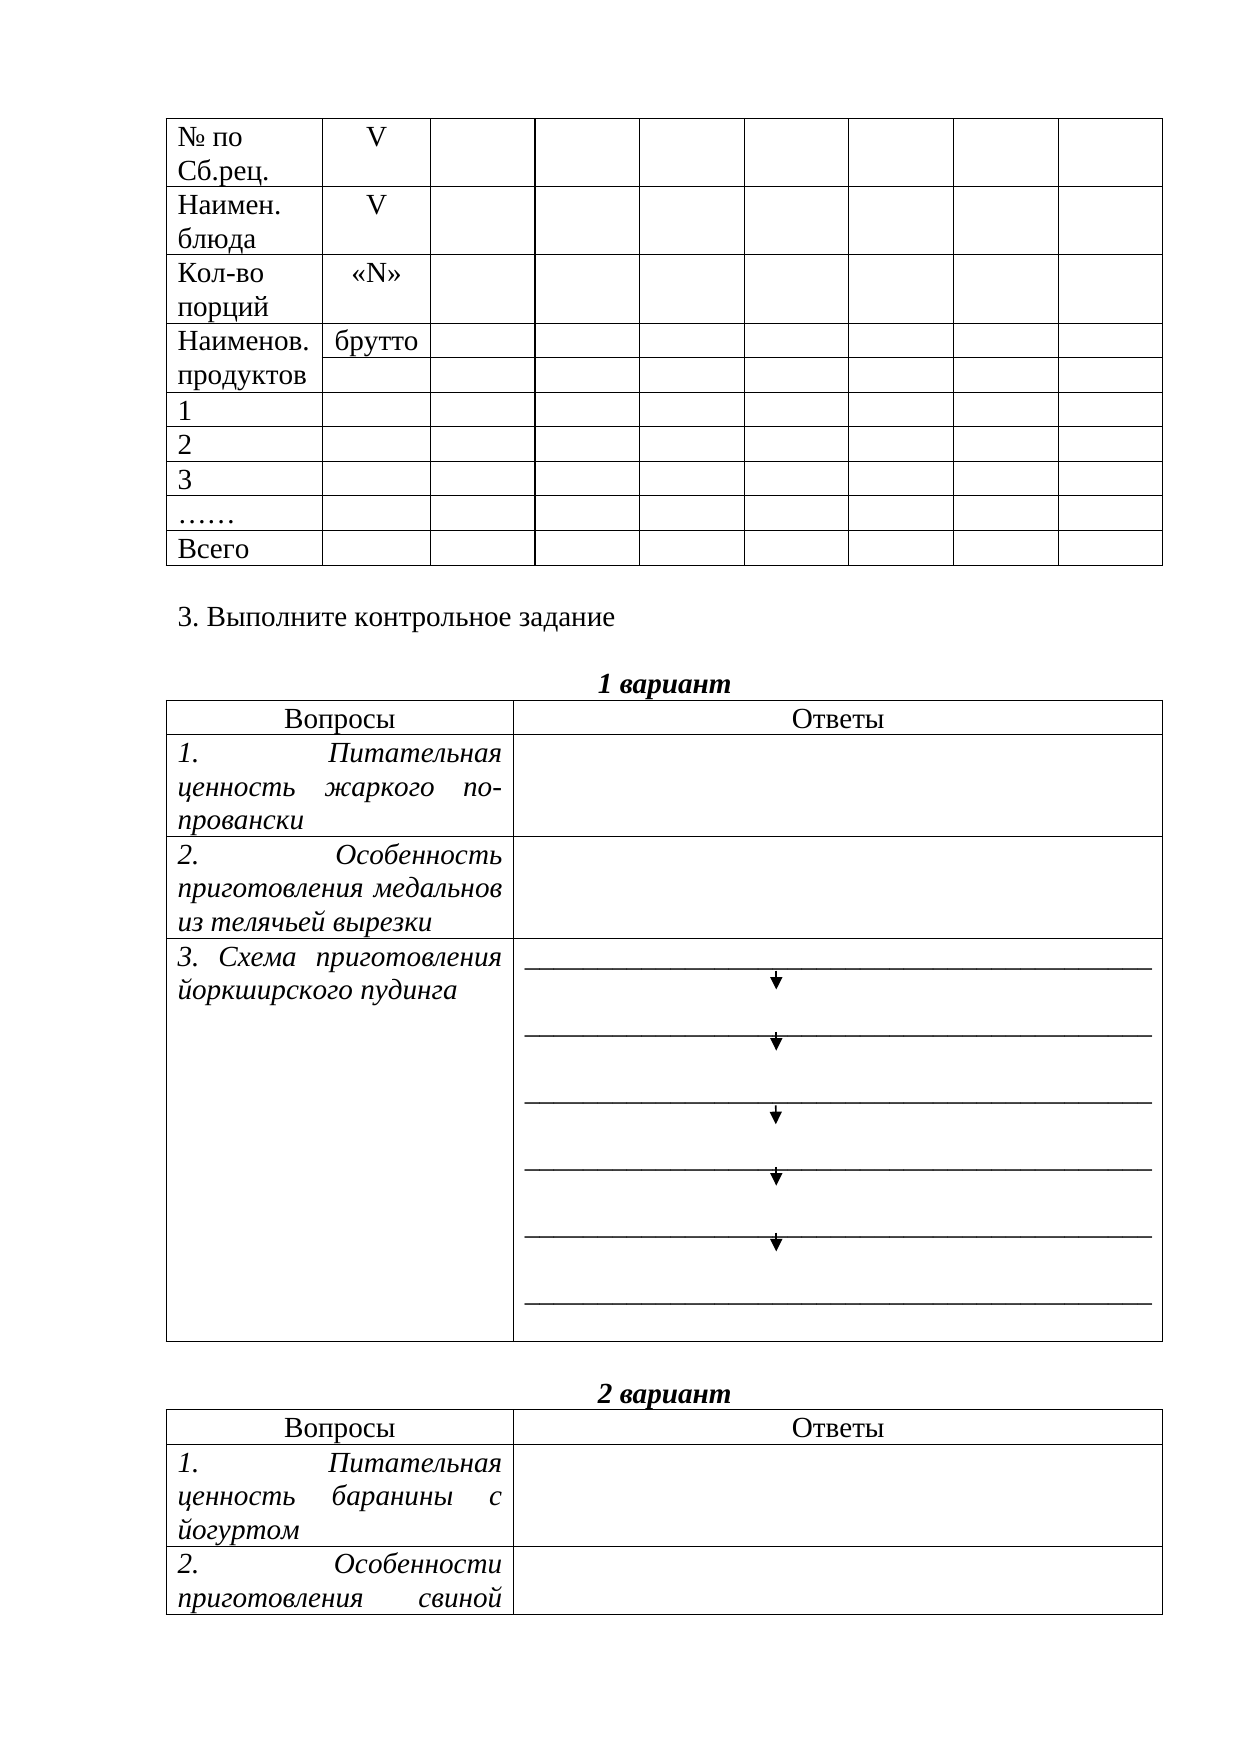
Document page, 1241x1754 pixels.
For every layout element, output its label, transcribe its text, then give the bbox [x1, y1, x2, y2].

table_header Вопросы [167, 701, 513, 734]
text 3. Выполните контрольное задание [177, 599, 1152, 633]
table_cell [1059, 531, 1162, 564]
table_cell 2. Особенность приготовления медальнов из телячьей вырезки [167, 837, 513, 938]
table_cell [640, 427, 744, 461]
table_cell [431, 358, 534, 392]
table_cell [514, 1445, 1162, 1546]
table_cell Наименов. продуктов [167, 324, 322, 392]
table_cell [745, 187, 848, 254]
table_cell …… [167, 496, 322, 530]
table_header [1059, 119, 1162, 186]
table_cell [1059, 393, 1162, 426]
table_cell [1059, 255, 1162, 322]
table_cell [323, 393, 430, 426]
table_cell [954, 187, 1058, 254]
table_cell [745, 358, 848, 392]
table_cell [954, 255, 1058, 322]
table_cell [323, 496, 430, 530]
table_cell [536, 324, 639, 357]
table_header Ответы [514, 1410, 1162, 1444]
table_cell [431, 255, 534, 322]
table_cell [849, 427, 953, 461]
table_cell [745, 462, 848, 495]
table_cell [1059, 427, 1162, 461]
table_cell [849, 187, 953, 254]
table_cell [514, 837, 1162, 938]
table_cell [167, 1547, 513, 1614]
table_cell [745, 531, 848, 564]
text 2 вариант [177, 1376, 1152, 1409]
table_header № по Сб.рец. [167, 119, 322, 186]
table_cell [954, 324, 1058, 357]
table_header [431, 119, 534, 186]
table_cell [954, 531, 1058, 564]
table_cell [745, 255, 848, 322]
table_cell [849, 531, 953, 564]
table_cell [536, 427, 639, 461]
table_cell [640, 255, 744, 322]
table_header [954, 119, 1058, 186]
text 1 вариант [177, 666, 1152, 700]
table_cell брутто [323, 324, 430, 357]
table_cell [745, 393, 848, 426]
table_cell [954, 393, 1058, 426]
table_cell [954, 358, 1058, 392]
table_cell [640, 496, 744, 530]
table_cell Наимен. блюда [167, 187, 322, 254]
table_header V [323, 119, 430, 186]
table_cell 1 [167, 393, 322, 426]
table_cell [849, 496, 953, 530]
table_cell [1059, 462, 1162, 495]
table_cell [536, 393, 639, 426]
table_cell [954, 496, 1058, 530]
table_cell 1. Питательная ценность жаркого по-провански [167, 735, 513, 836]
table_cell [431, 427, 534, 461]
table_cell Кол-во порций [167, 255, 322, 322]
table_cell [323, 462, 430, 495]
table_cell [536, 531, 639, 564]
table_cell [514, 1547, 1162, 1614]
table_cell [536, 255, 639, 322]
table_cell [536, 496, 639, 530]
table_cell [431, 462, 534, 495]
table_cell [431, 324, 534, 357]
table_header Ответы [514, 701, 1162, 734]
table_cell [954, 462, 1058, 495]
table_cell [514, 735, 1162, 836]
table_cell [323, 358, 430, 392]
table_cell [431, 393, 534, 426]
table_cell [640, 531, 744, 564]
table_cell [536, 462, 639, 495]
table_cell [1059, 496, 1162, 530]
table_cell [640, 324, 744, 357]
table_header [640, 119, 744, 186]
table_cell [431, 496, 534, 530]
table_cell [1059, 187, 1162, 254]
table_cell 3. Схема приготовления йоркширского пудинга [167, 939, 513, 1341]
table_cell [536, 187, 639, 254]
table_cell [514, 939, 1162, 1341]
table_cell [849, 324, 953, 357]
table_cell [323, 427, 430, 461]
table_cell [954, 427, 1058, 461]
table_header [849, 119, 953, 186]
table_cell [431, 187, 534, 254]
table_cell [849, 358, 953, 392]
table_cell 1. Питательная ценность баранины с йогуртом [167, 1445, 513, 1546]
table_cell Всего [167, 531, 322, 564]
table_cell [640, 462, 744, 495]
table_header [745, 119, 848, 186]
table_cell 2 [167, 427, 322, 461]
table_header [536, 119, 639, 186]
table_cell [640, 358, 744, 392]
table_cell [745, 427, 848, 461]
table_cell [536, 358, 639, 392]
table_cell «N» [323, 255, 430, 322]
table_cell [849, 255, 953, 322]
table_cell [745, 496, 848, 530]
table_cell [849, 462, 953, 495]
table_cell V [323, 187, 430, 254]
table_cell [1059, 324, 1162, 357]
table_header Вопросы [167, 1410, 513, 1444]
table_cell [640, 187, 744, 254]
table_cell [640, 393, 744, 426]
table_cell [745, 324, 848, 357]
table_cell [849, 393, 953, 426]
table_cell [323, 531, 430, 564]
table_cell [431, 531, 534, 564]
table_cell [1059, 358, 1162, 392]
table_cell 3 [167, 462, 322, 495]
